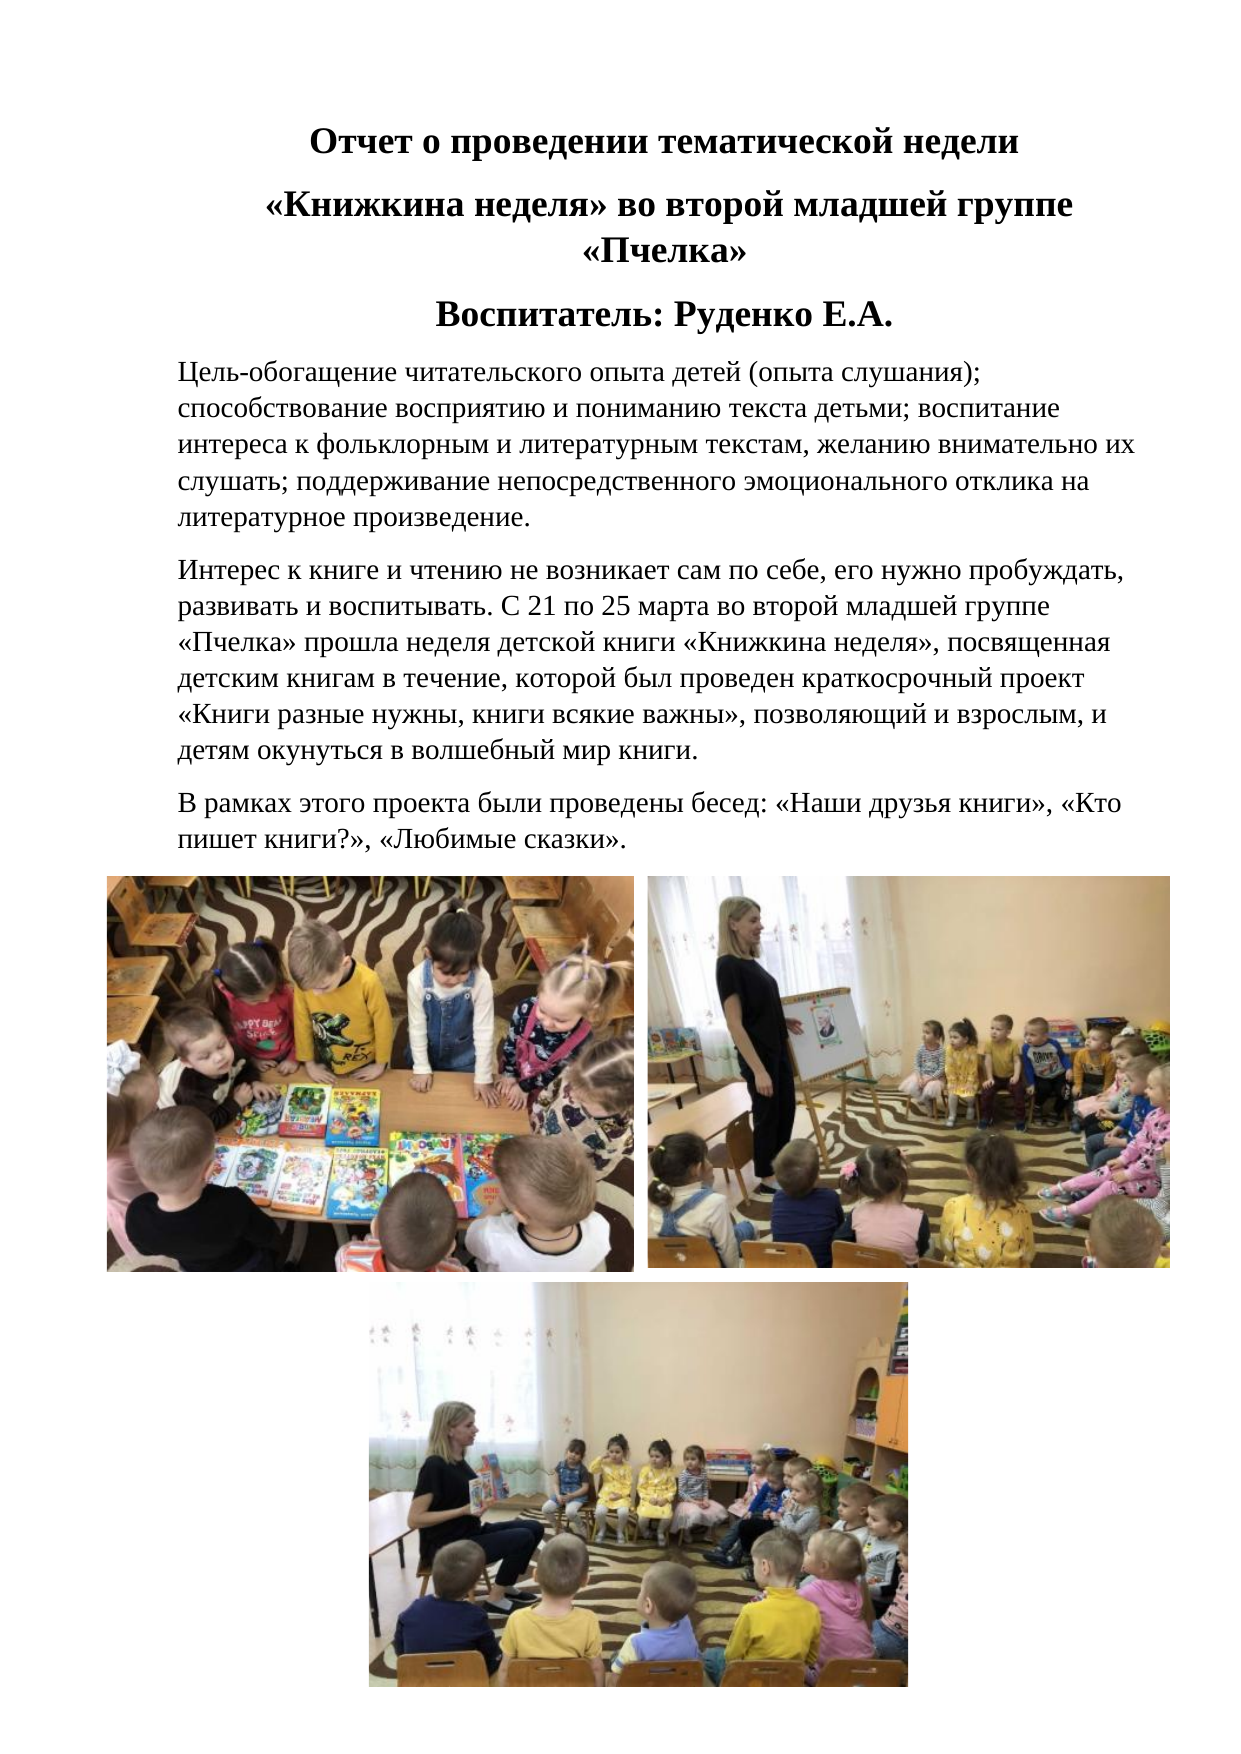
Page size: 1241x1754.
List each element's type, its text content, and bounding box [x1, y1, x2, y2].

text «Книжкина неделя» во второй младшей группе «Пчелка» [177, 181, 1152, 271]
picture [647, 876, 1170, 1268]
picture [368, 1282, 909, 1687]
text Цель-обогащение читательского опыта детей (опыта слушания); способствование восприятию и пониманию текста детьми; воспитание интереса к фольклорным и литературным текстам, желанию внимательно их слушать; поддерживание непосредственного эмоционального отклика на литературное произведение. [177, 354, 1152, 532]
text Воспитатель: Руденко Е.А. [177, 291, 1152, 334]
text В рамках этого проекта были проведены бесед: «Наши друзья книги», «Кто пишет книги?», «Любимые сказки». [177, 785, 1152, 855]
text Интерес к книге и чтению не возникает сам по себе, его нужно пробуждать, развивать и воспитывать. С 21 по 25 марта во второй младшей группе «Пчелка» прошла неделя детской книги «Книжкина неделя», посвященная детским книгам в течение, которой был проведен краткосрочный проект «Книги разные нужны, книги всякие важны», позволяющий и взрослым, и детям окунуться в волшебный мир книги. [177, 552, 1152, 766]
picture [106, 876, 634, 1272]
text Отчет о проведении тематической недели [177, 118, 1152, 161]
